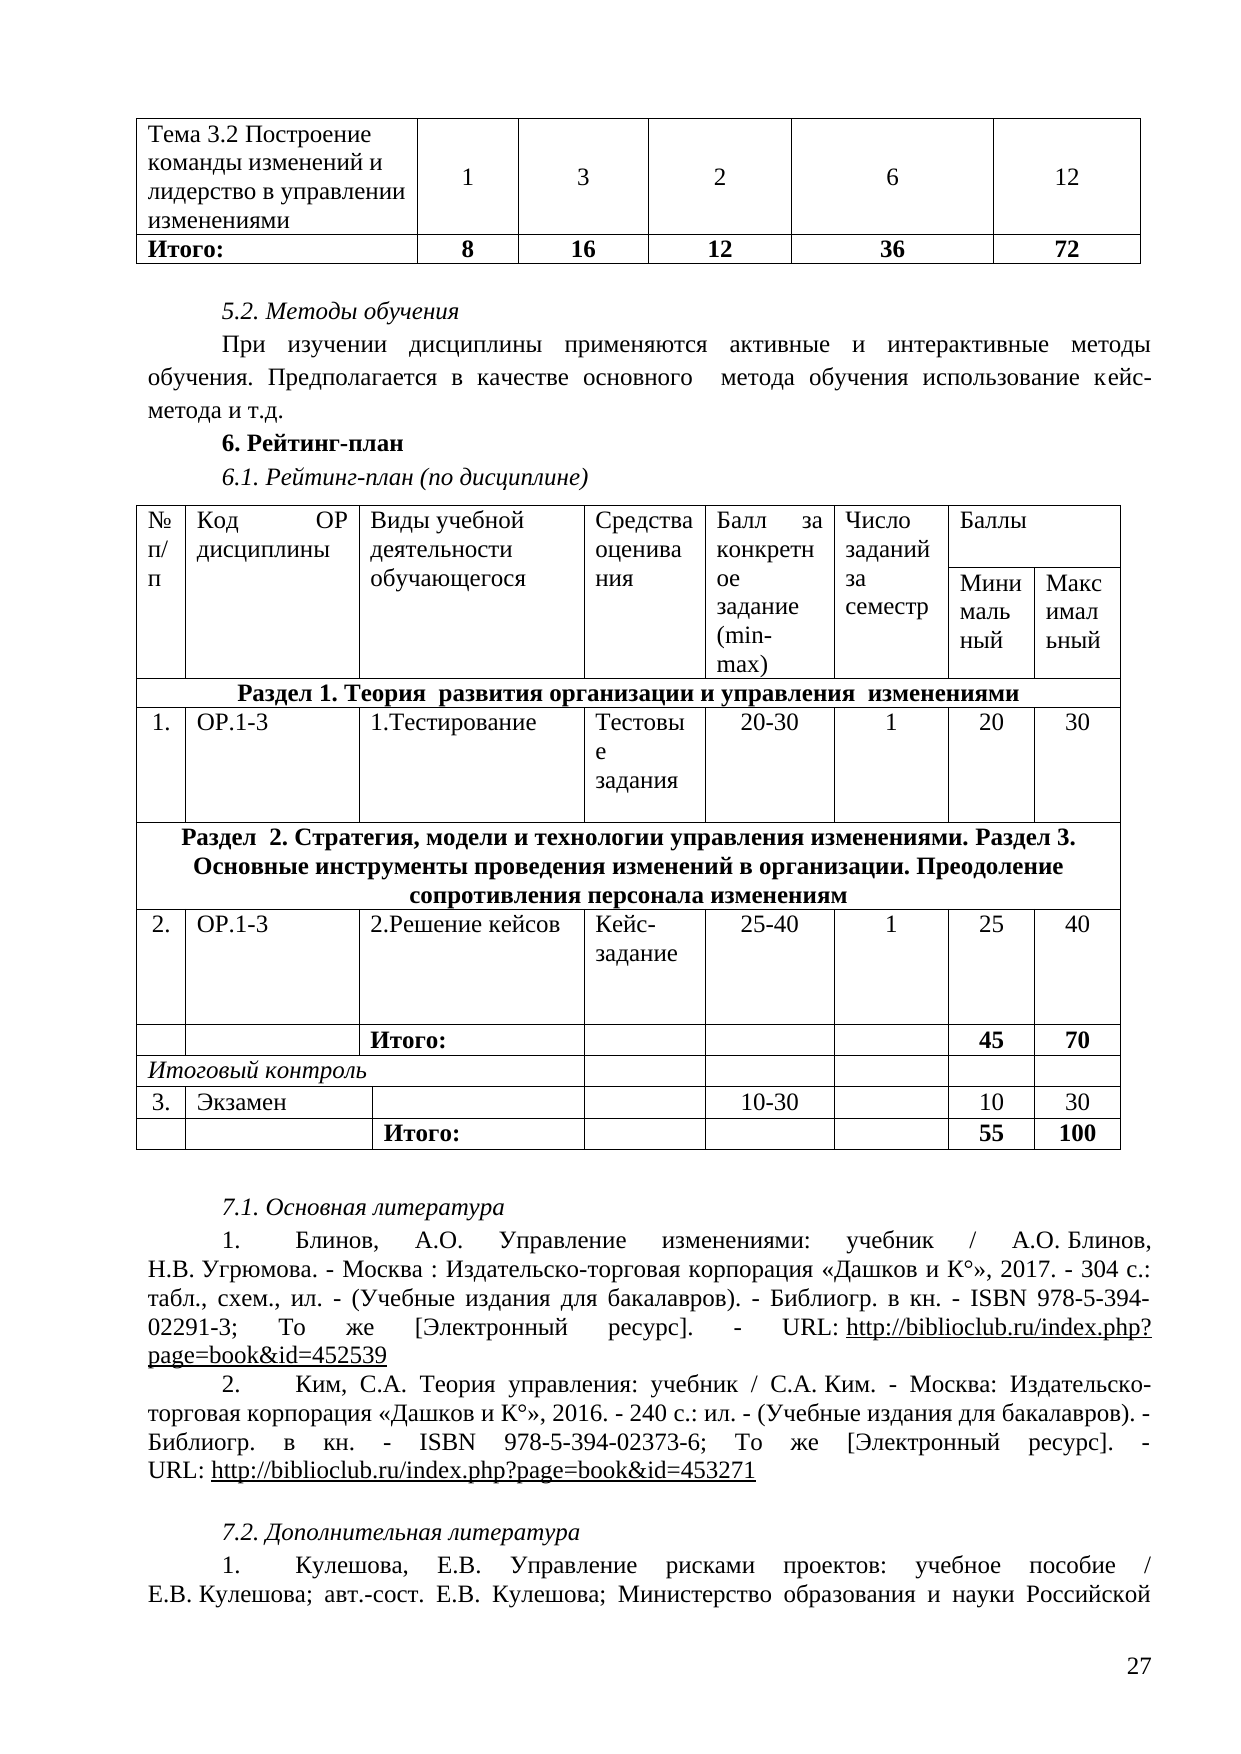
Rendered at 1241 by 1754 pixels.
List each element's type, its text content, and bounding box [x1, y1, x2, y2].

table_cell Итого: [137, 235, 417, 263]
table_cell 20 [949, 708, 1034, 822]
table_cell [706, 1119, 834, 1149]
table_cell 40 [1035, 910, 1120, 1024]
text 5.2. Методы обучения [148, 296, 1152, 325]
table_cell 2. [137, 910, 185, 1024]
table_cell Тестовые задания [585, 708, 705, 822]
table_cell 3. [137, 1087, 185, 1117]
table_cell [585, 1119, 705, 1149]
table_cell [585, 1056, 705, 1086]
table_cell 45 [949, 1025, 1034, 1055]
table_cell 2 [649, 119, 791, 234]
table_cell [835, 1087, 948, 1117]
table_cell 25-40 [706, 910, 834, 1024]
table_cell 8 [418, 235, 518, 263]
table_cell [835, 1119, 948, 1149]
table_cell 16 [519, 235, 648, 263]
table_cell 6 [792, 119, 993, 234]
table_cell 100 [1035, 1119, 1120, 1149]
table_cell Раздел 1. Теория развития организации и управления изменениями [137, 679, 1120, 707]
table_cell Итого: [373, 1119, 584, 1149]
table_cell 30 [1035, 1087, 1120, 1117]
table_cell Максимальный [1035, 568, 1120, 678]
table_cell [137, 1025, 185, 1055]
table_cell 72 [994, 235, 1140, 263]
table_header № п/п [137, 506, 185, 678]
table_cell [706, 1025, 834, 1055]
table_cell [835, 1056, 948, 1086]
table_cell [186, 1119, 372, 1149]
table_cell [949, 1056, 1034, 1086]
table_cell Минимальный [949, 568, 1034, 678]
table_cell Экзамен [186, 1087, 372, 1117]
table_cell [585, 1025, 705, 1055]
table_cell 2.Решение кейсов [360, 910, 584, 1024]
table_cell 1 [835, 910, 948, 1024]
table_cell [706, 1056, 834, 1086]
table_header Виды учебной деятельности обучающегося [360, 506, 584, 678]
table_cell [1035, 1056, 1120, 1086]
table_cell 1 [835, 708, 948, 822]
table_header Код ОР дисциплины [186, 506, 359, 678]
list Ким, С.А. Теория управления: учебник / С.А. Ким. - Москва: Издательско-торговая корпорация «Дашков и К°», 2016. - 240 с.: ил. - (Учебные издания для бакалавров). - Библиогр. в кн. - ISBN 978-5-394-02373-6; То же [Электронный ресурс]. - URL: http://biblioclub.ru/index.php?page=book&id=453271 [148, 1369, 1152, 1484]
table_cell 3 [519, 119, 648, 234]
table_cell 70 [1035, 1025, 1120, 1055]
table_header Баллы [949, 506, 1120, 567]
table_cell ОР.1-3 [186, 910, 359, 1024]
table_cell 55 [949, 1119, 1034, 1149]
table_cell 30 [1035, 708, 1120, 822]
table_cell 1 [418, 119, 518, 234]
text 7.2. Дополнительная литература [222, 1517, 1152, 1546]
list Блинов, А.О. Управление изменениями: учебник / А.О. Блинов, Н.В. Угрюмова. - Москва : Издательско-торговая корпорация «Дашков и К°», 2017. - 304 с.: табл., схем., ил. - (Учебные издания для бакалавров). - Библиогр. в кн. - ISBN 978-5-394-02291-3; То же [Электронный ресурс]. - URL: http://biblioclub.ru/index.php?page=book&id=452539 [148, 1225, 1152, 1369]
table_cell 1.Тестирование [360, 708, 584, 822]
table_cell Раздел 2. Стратегия, модели и технологии управления изменениями. Раздел 3. Основные инструменты проведения изменений в организации. Преодоление сопротивления персонала изменениям [137, 823, 1120, 909]
table_header Средства оценивания [585, 506, 705, 678]
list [148, 1550, 1152, 1608]
table_cell 1. [137, 708, 185, 822]
table_cell [585, 1087, 705, 1117]
table_cell [373, 1087, 584, 1117]
table_cell ОР.1-3 [186, 708, 359, 822]
table_cell Итого: [360, 1025, 584, 1055]
table_cell 10 [949, 1087, 1034, 1117]
table_cell 25 [949, 910, 1034, 1024]
table_header Число заданий за семестр [835, 506, 948, 678]
table_cell Кейс-задание [585, 910, 705, 1024]
table_cell [835, 1025, 948, 1055]
text 7.1. Основная литература [148, 1192, 1152, 1221]
table_cell Тема 3.2 Построение команды изменений и лидерство в управлении изменениями [137, 119, 417, 234]
table_cell Итоговый контроль [137, 1056, 584, 1086]
table_cell 12 [649, 235, 791, 263]
table_cell 20-30 [706, 708, 834, 822]
text 6. Рейтинг-план [148, 428, 1152, 457]
table_header Балл за конкретное задание (min-max) [706, 506, 834, 678]
table_cell 10-30 [706, 1087, 834, 1117]
list При изучении дисциплины применяются активные и интерактивные методы обучения. Предполагается в качестве основного метода обучения использование кейс-метода и т.д. [148, 329, 1152, 424]
table_cell [186, 1025, 359, 1055]
table_cell 36 [792, 235, 993, 263]
text 6.1. Рейтинг-план (по дисциплине) [148, 462, 1152, 490]
table_cell [137, 1119, 185, 1149]
table_cell 12 [994, 119, 1140, 234]
